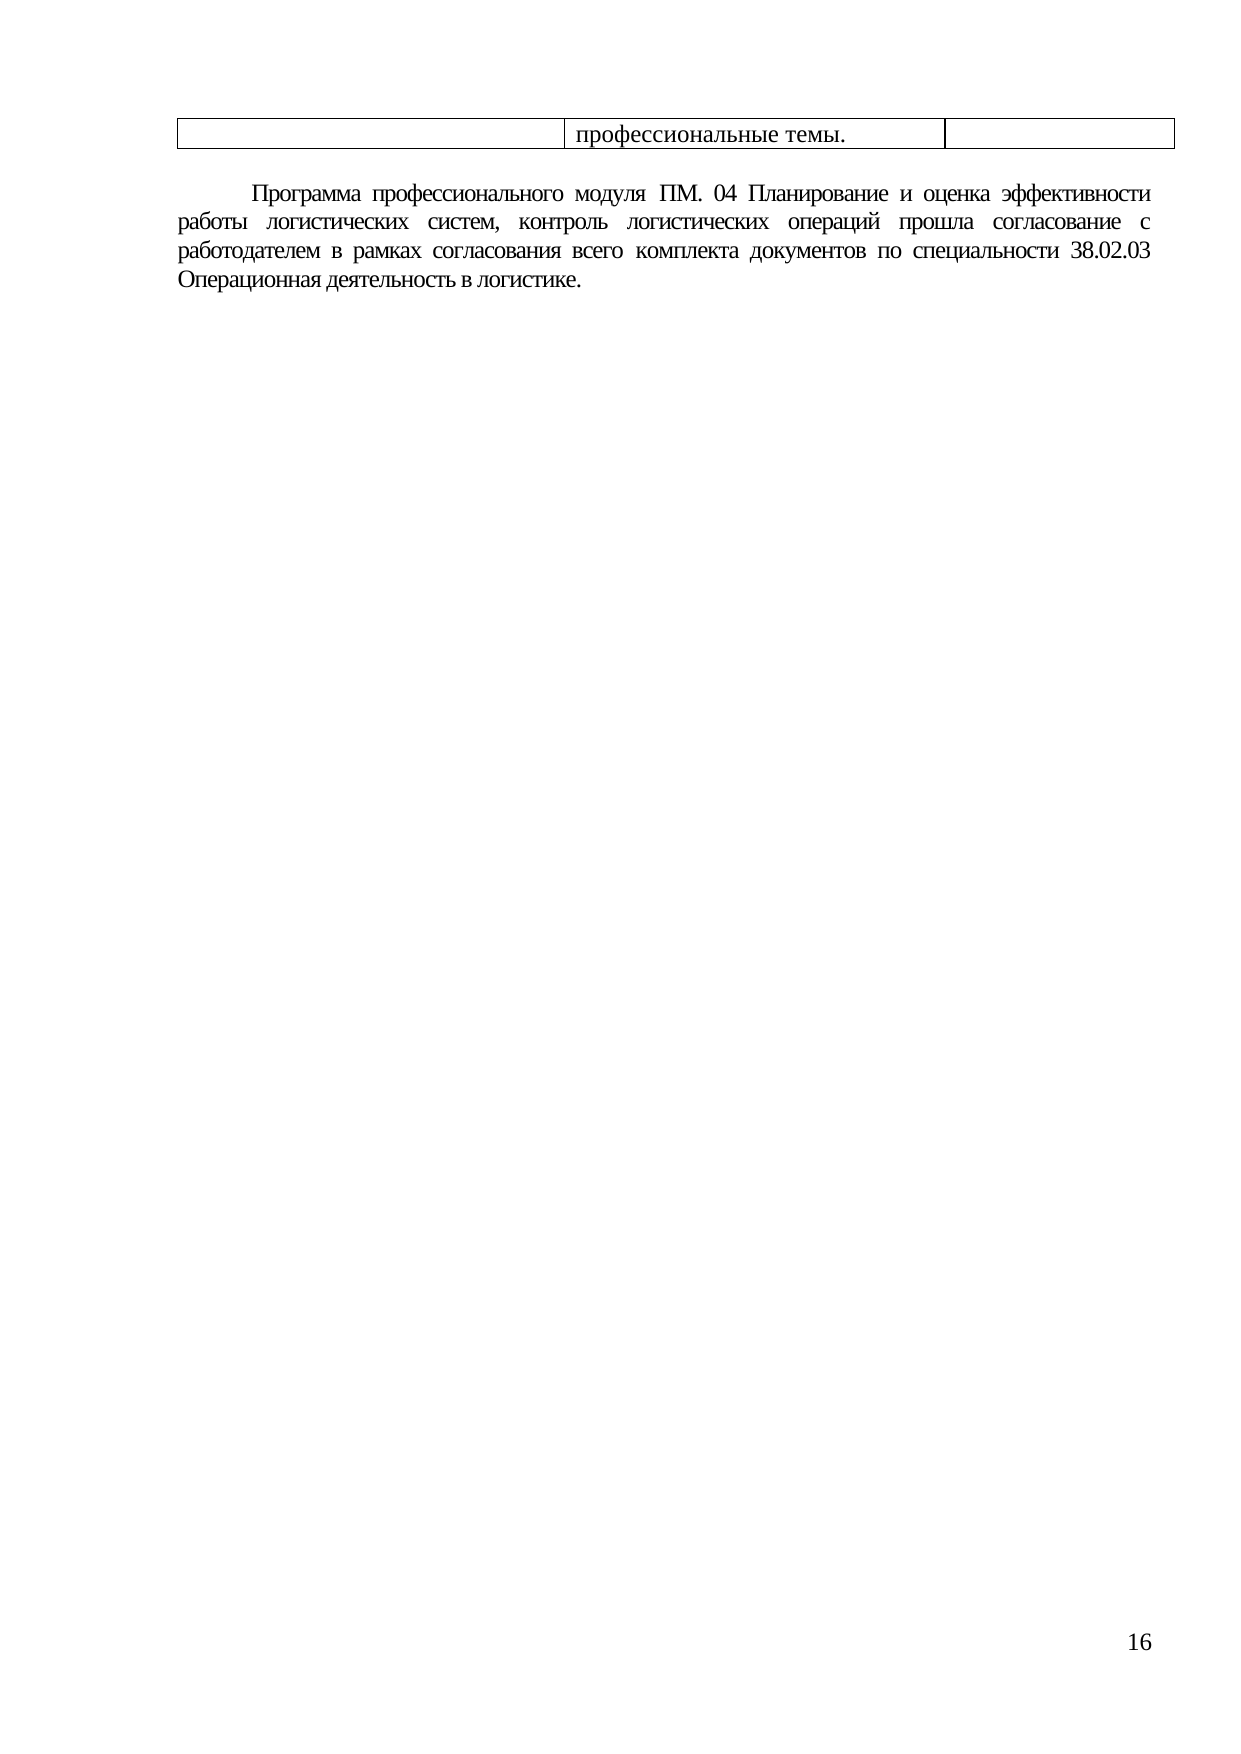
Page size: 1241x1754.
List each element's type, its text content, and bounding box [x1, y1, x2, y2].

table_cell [565, 119, 944, 148]
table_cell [946, 119, 1174, 148]
text Программа профессионального модуля ПМ. 04 Планирование и оценка эффективности работы логистических систем, контроль логистических операций прошла согласование с работодателем в рамках согласования всего комплекта документов по специальности 38.02.03 Операционная деятельность в логистике. [177, 178, 1152, 293]
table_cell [178, 119, 564, 148]
